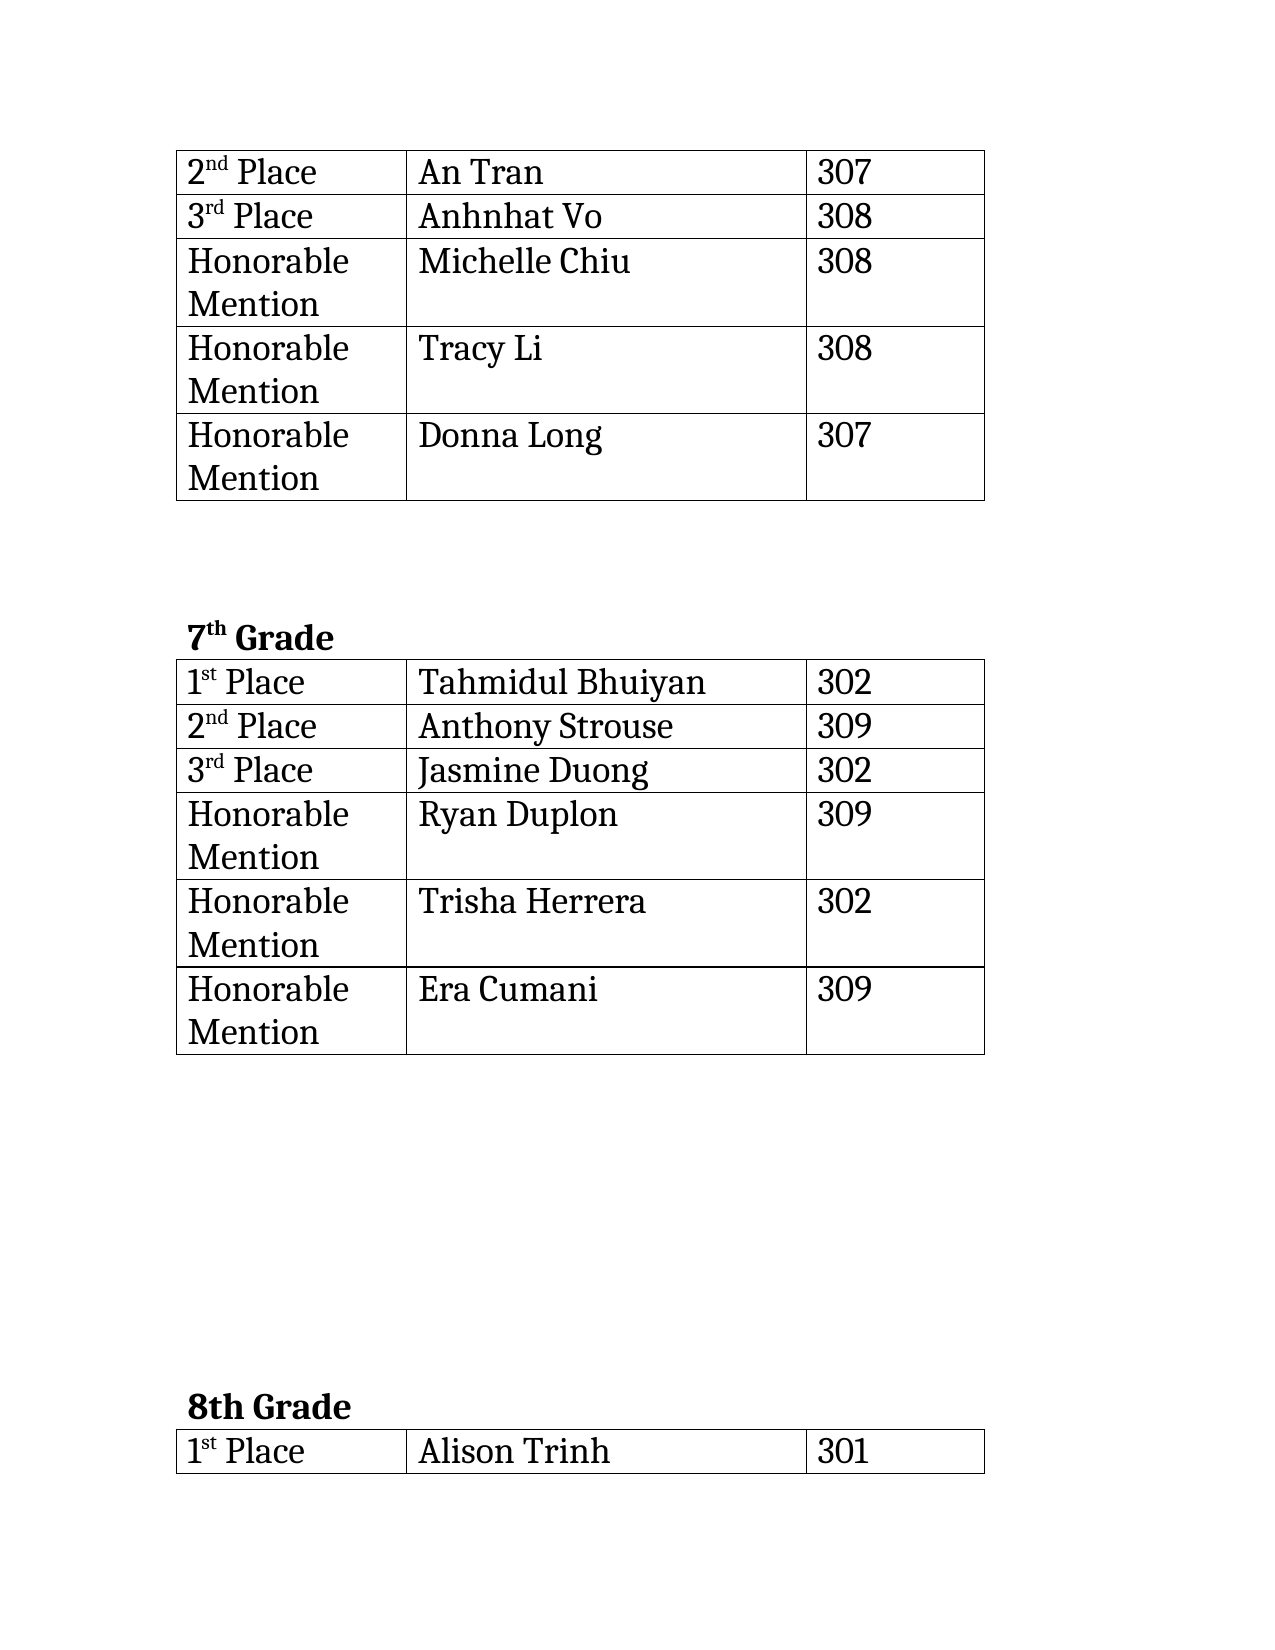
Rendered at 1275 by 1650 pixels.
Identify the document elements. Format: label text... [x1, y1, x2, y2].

table_cell 309 [807, 968, 984, 1054]
table_cell 308 [807, 327, 984, 413]
table_header 302 [807, 660, 984, 703]
table_header Alison Trinh [407, 1430, 806, 1473]
table_cell Anthony Strouse [407, 705, 806, 748]
text 8th Grade [187, 1385, 1087, 1428]
table_cell Honorable Mention [177, 414, 406, 500]
table_cell 2nd Place [177, 705, 406, 748]
table_cell Honorable Mention [177, 880, 406, 966]
table_cell 307 [807, 151, 984, 194]
table_cell Honorable Mention [177, 327, 406, 413]
table_cell 308 [807, 195, 984, 238]
table_cell 309 [807, 793, 984, 879]
table_cell 2nd Place [177, 151, 406, 194]
table_cell Era Cumani [407, 968, 806, 1054]
table_cell 3rd Place [177, 195, 406, 238]
table_header 1st Place [177, 660, 406, 703]
table_cell Jasmine Duong [407, 749, 806, 792]
table_cell 307 [807, 414, 984, 500]
table_cell Donna Long [407, 414, 806, 500]
table_cell 302 [807, 749, 984, 792]
table_cell 3rd Place [177, 749, 406, 792]
table_header Tahmidul Bhuiyan [407, 660, 806, 703]
table_cell Michelle Chiu [407, 239, 806, 326]
table_cell 309 [807, 705, 984, 748]
table_header 301 [807, 1430, 984, 1473]
table_cell Ryan Duplon [407, 793, 806, 879]
text 7th Grade [187, 616, 1087, 659]
table_header 1st Place [177, 1430, 406, 1473]
table_cell Anhnhat Vo [407, 195, 806, 238]
table_cell Honorable Mention [177, 239, 406, 326]
table_cell Trisha Herrera [407, 880, 806, 966]
table_cell Honorable Mention [177, 793, 406, 879]
table_cell 308 [807, 239, 984, 326]
table_cell Tracy Li [407, 327, 806, 413]
table_cell An Tran [407, 151, 806, 194]
table_cell Honorable Mention [177, 968, 406, 1054]
table_cell 302 [807, 880, 984, 966]
